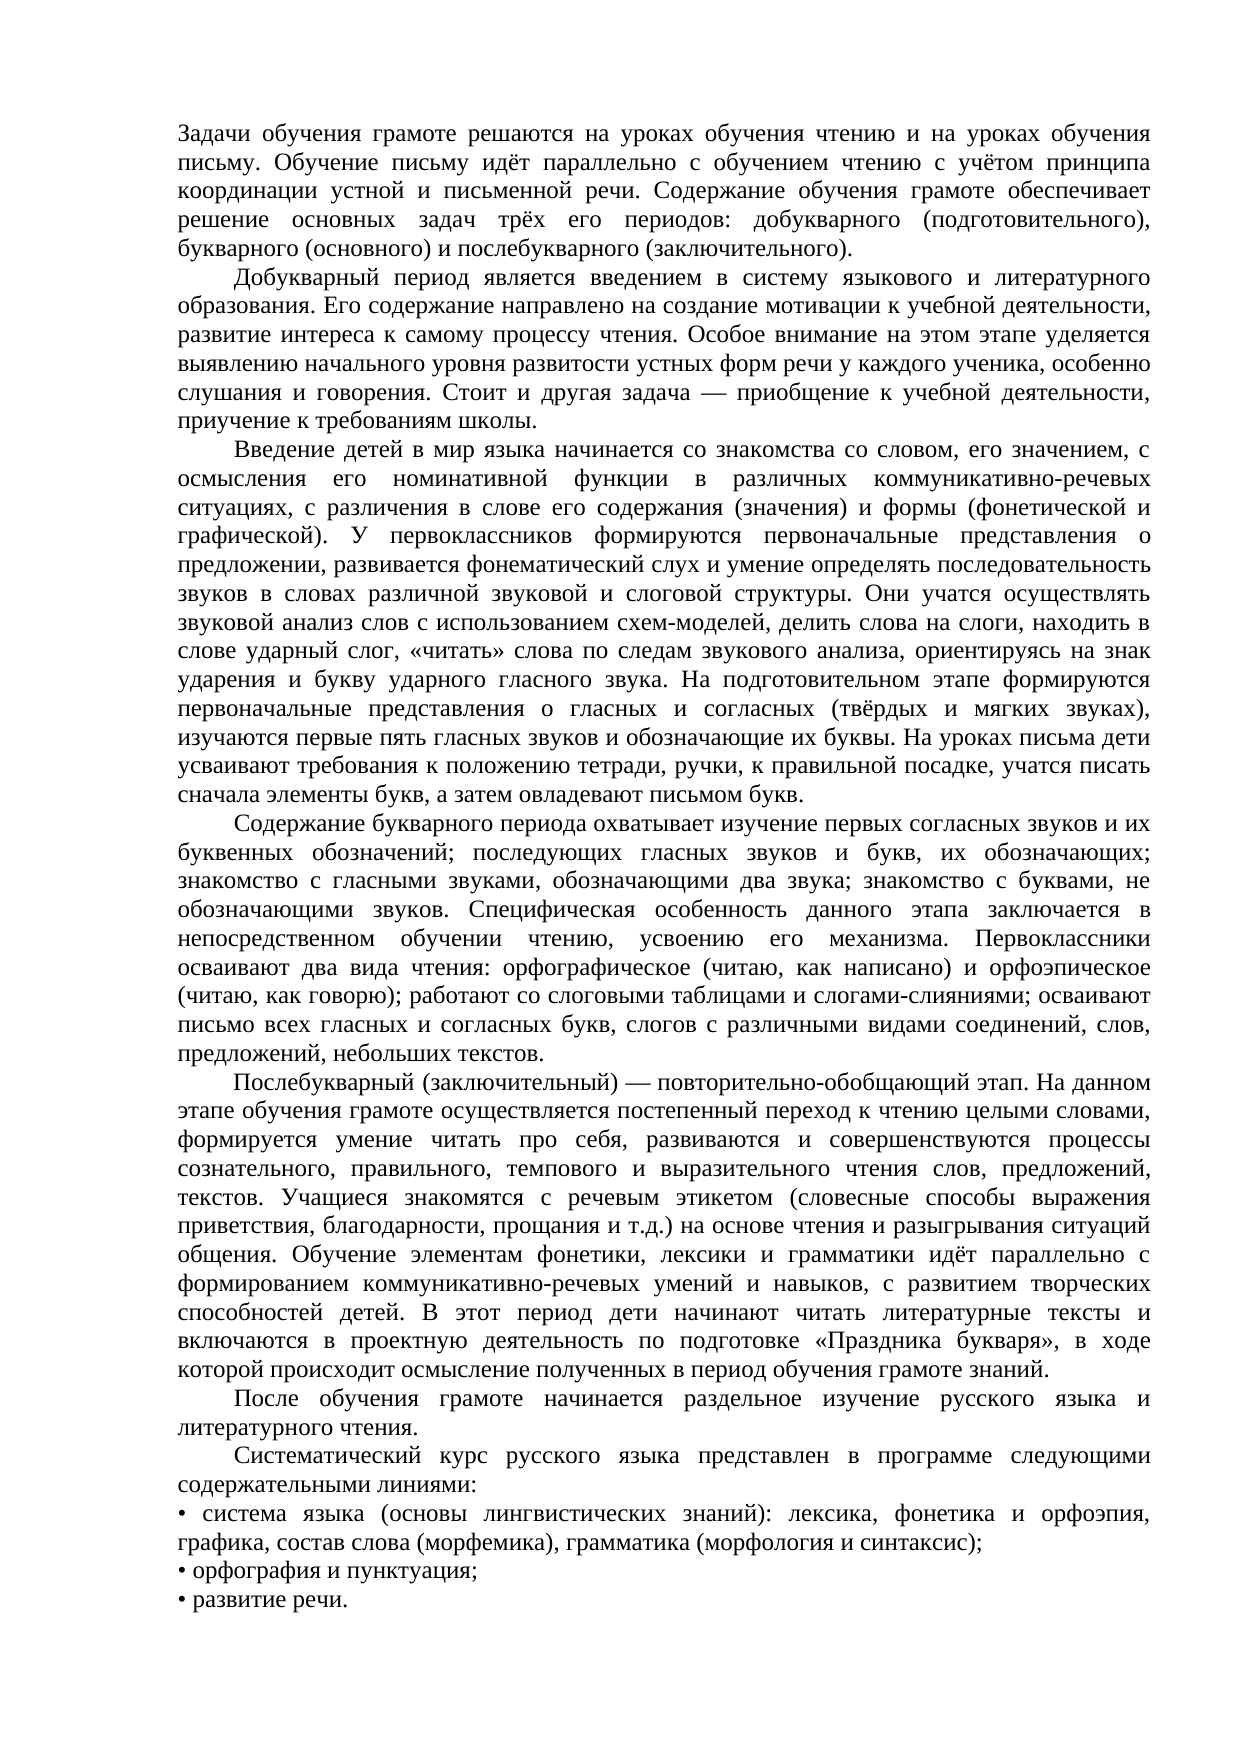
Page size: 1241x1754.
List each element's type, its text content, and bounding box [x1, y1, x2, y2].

text • орфография и пунктуация; [177, 1556, 1152, 1584]
text Введение детей в мир языка начинается со знакомства со словом, его значением, с осмысления его номинативной функции в различных коммуникативно-речевых ситуациях, с различения в слове его содержания (значения) и формы (фонетической и графической). У первоклассников формируются первоначальные представления о предложении, развивается фонематический слух и умение определять последовательность звуков в словах различной звуковой и слоговой структуры. Они учатся осуществлять звуковой анализ слов с использованием схем-моделей, делить слова на слоги, находить в слове ударный слог, «читать» слова по следам звукового анализа, ориентируясь на знак ударения и букву ударного гласного звука. На подготовительном этапе формируются первоначальные представления о гласных и согласных (твёрдых и мягких звуках), изучаются первые пять гласных звуков и обозначающие их буквы. На уроках письма дети усваивают требования к положению тетради, ручки, к правильной посадке, учатся писать сначала элементы букв, а затем овладевают письмом букв. [177, 434, 1152, 808]
text После обучения грамоте начинается раздельное изучение русского языка и литературного чтения. [177, 1383, 1152, 1441]
text Добукварный период является введением в систему языкового и литературного образования. Его содержание направлено на создание мотивации к учебной деятельности, развитие интереса к самому процессу чтения. Особое внимание на этом этапе уделяется выявлению начального уровня развитости устных форм речи у каждого ученика, особенно слушания и говорения. Стоит и другая задача — приобщение к учебной деятельности, приучение к требованиям школы. [177, 262, 1152, 434]
text • система языка (основы лингвистических знаний): лексика, фонетика и орфоэпия, графика, состав слова (морфемика), грамматика (морфология и синтаксис); [177, 1498, 1152, 1556]
text • развитие речи. [177, 1584, 1152, 1613]
text Послебукварный (заключительный) — повторительно-обобщающий этап. На данном этапе обучения грамоте осуществляется постепенный переход к чтению целыми словами, формируется умение читать про себя, развиваются и совершенствуются процессы сознательного, правильного, темпового и выразительного чтения слов, предложений, текстов. Учащиеся знакомятся с речевым этикетом (словесные способы выражения приветствия, благодарности, прощания и т.д.) на основе чтения и разыгрывания ситуаций общения. Обучение элементам фонетики, лексики и грамматики идёт параллельно с формированием коммуникативно-речевых умений и навыков, с развитием творческих способностей детей. В этот период дети начинают читать литературные тексты и включаются в проектную деятельность по подготовке «Праздника букваря», в ходе которой происходит осмысление полученных в период обучения грамоте знаний. [177, 1067, 1152, 1383]
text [177, 118, 1152, 262]
text Систематический курс русского языка представлен в программе следующими содержательными линиями: [177, 1441, 1152, 1498]
text Содержание букварного периода охватывает изучение первых согласных звуков и их буквенных обозначений; последующих гласных звуков и букв, их обозначающих; знакомство с гласными звуками, обозначающими два звука; знакомство с буквами, не обозначающими звуков. Специфическая особенность данного этапа заключается в непосредственном обучении чтению, усвоению его механизма. Первоклассники осваивают два вида чтения: орфографическое (читаю, как написано) и орфоэпическое (читаю, как говорю); работают со слоговыми таблицами и слогами-слияниями; осваивают письмо всех гласных и согласных букв, слогов с различными видами соединений, слов, предложений, небольших текстов. [177, 808, 1152, 1067]
